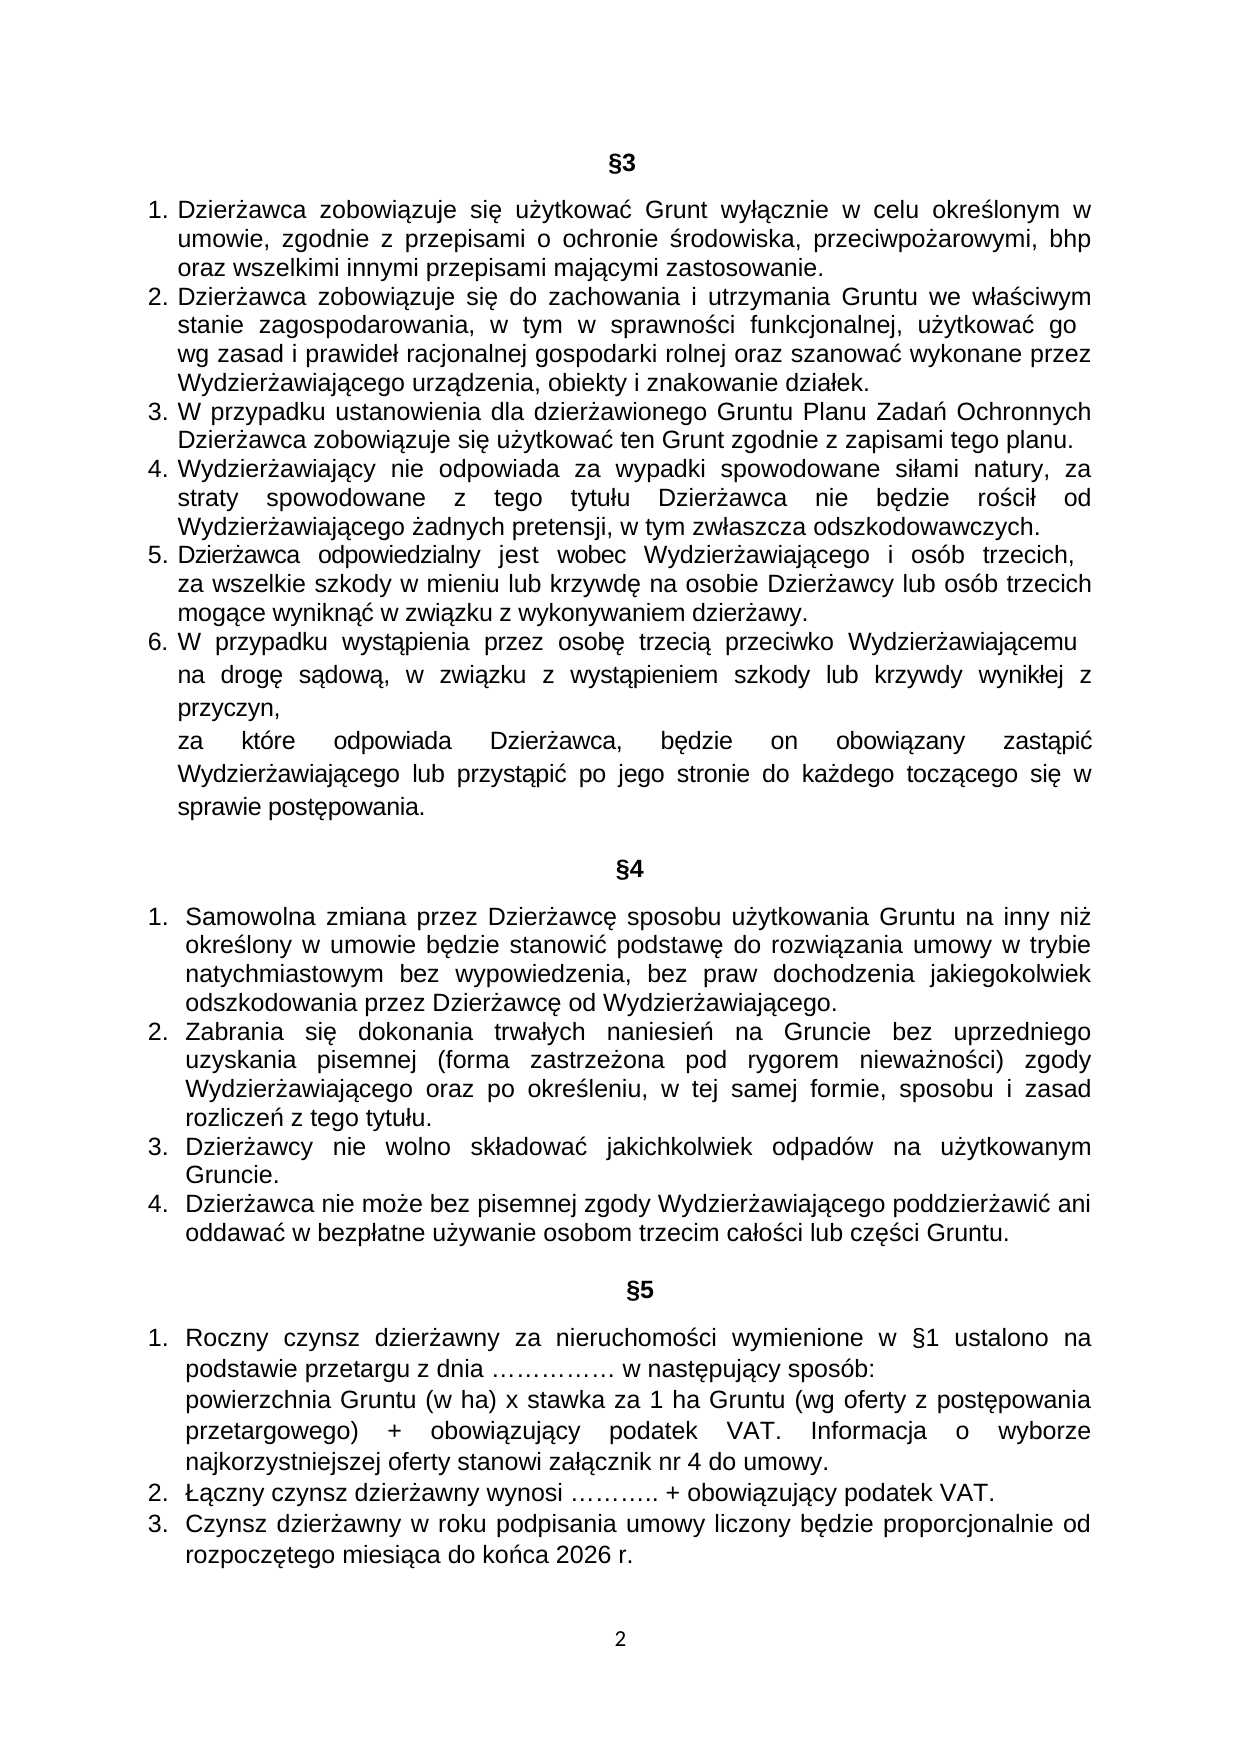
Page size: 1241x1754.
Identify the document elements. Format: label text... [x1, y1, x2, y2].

list Czynsz dzierżawny w roku podpisania umowy liczony będzie proporcjonalnie od rozpoczętego miesiąca do końca 2026 r. [148, 1509, 1093, 1569]
list Dzierżawca zobowiązuje się użytkować Grunt wyłącznie w celu określonym w umowie, zgodnie z przepisami o ochronie środowiska, przeciwpożarowymi, bhp oraz wszelkimi innymi przepisami mającymi zastosowanie. [148, 195, 1093, 282]
list powierzchnia Gruntu (w ha) x stawka za 1 ha Gruntu (wg oferty z postępowania przetargowego) + obowiązujący podatek VAT. Informacja o wyborze najkorzystniejszej oferty stanowi załącznik nr 4 do umowy. [185, 1385, 1093, 1476]
list Dzierżawca zobowiązuje się do zachowania i utrzymania Gruntu we właściwym stanie zagospodarowania, w tym w sprawności funkcjonalnej, użytkować go wg zasad i prawideł racjonalnej gospodarki rolnej oraz szanować wykonane przez Wydzierżawiającego urządzenia, obiekty i znakowanie działek. [148, 282, 1093, 397]
list Zabrania się dokonania trwałych naniesień na Gruncie bez uprzedniego uzyskania pisemnej (forma zastrzeżona pod rygorem nieważności) zgody Wydzierżawiającego oraz po określeniu, w tej samej formie, sposobu i zasad rozliczeń z tego tytułu. [148, 1017, 1093, 1132]
text §3 [148, 148, 1093, 176]
list Samowolna zmiana przez Dzierżawcę sposobu użytkowania Gruntu na inny niż określony w umowie będzie stanowić podstawę do rozwiązania umowy w trybie natychmiastowym bez wypowiedzenia, bez praw dochodzenia jakiegokolwiek odszkodowania przez Dzierżawcę od Wydzierżawiającego. [148, 902, 1093, 1017]
text §5 [148, 1275, 1093, 1304]
text §4 [148, 854, 1093, 883]
list Łączny czynsz dzierżawny wynosi ……….. + obowiązujący podatek VAT. [148, 1478, 1093, 1507]
list Dzierżawca nie może bez pisemnej zgody Wydzierżawiającego poddzierżawić ani oddawać w bezpłatne używanie osobom trzecim całości lub części Gruntu. [148, 1189, 1093, 1247]
list W przypadku ustanowienia dla dzierżawionego Gruntu Planu Zadań Ochronnych Dzierżawca zobowiązuje się użytkować ten Grunt zgodnie z zapisami tego planu. [148, 397, 1093, 454]
list W przypadku wystąpienia przez osobę trzecią przeciwko Wydzierżawiającemu na drogę sądową, w związku z wystąpieniem szkody lub krzywdy wynikłej z przyczyn, za które odpowiada Dzierżawca, będzie on obowiązany zastąpić Wydzierżawiającego lub przystąpić po jego stronie do każdego toczącego się w sprawie postępowania. [148, 627, 1093, 820]
list Roczny czynsz dzierżawny za nieruchomości wymienione w §1 ustalono na podstawie przetargu z dnia …………… w następujący sposób: [148, 1323, 1093, 1383]
list Wydzierżawiający nie odpowiada za wypadki spowodowane siłami natury, za straty spowodowane z tego tytułu Dzierżawca nie będzie rościł od Wydzierżawiającego żadnych pretensji, w tym zwłaszcza odszkodowawczych. [148, 454, 1093, 540]
list Dzierżawcy nie wolno składować jakichkolwiek odpadów na użytkowanym Gruncie. [148, 1132, 1093, 1189]
list Dzierżawca odpowiedzialny jest wobec Wydzierżawiającego i osób trzecich, za wszelkie szkody w mieniu lub krzywdę na osobie Dzierżawcy lub osób trzecich mogące wyniknąć w związku z wykonywaniem dzierżawy. [148, 540, 1093, 627]
